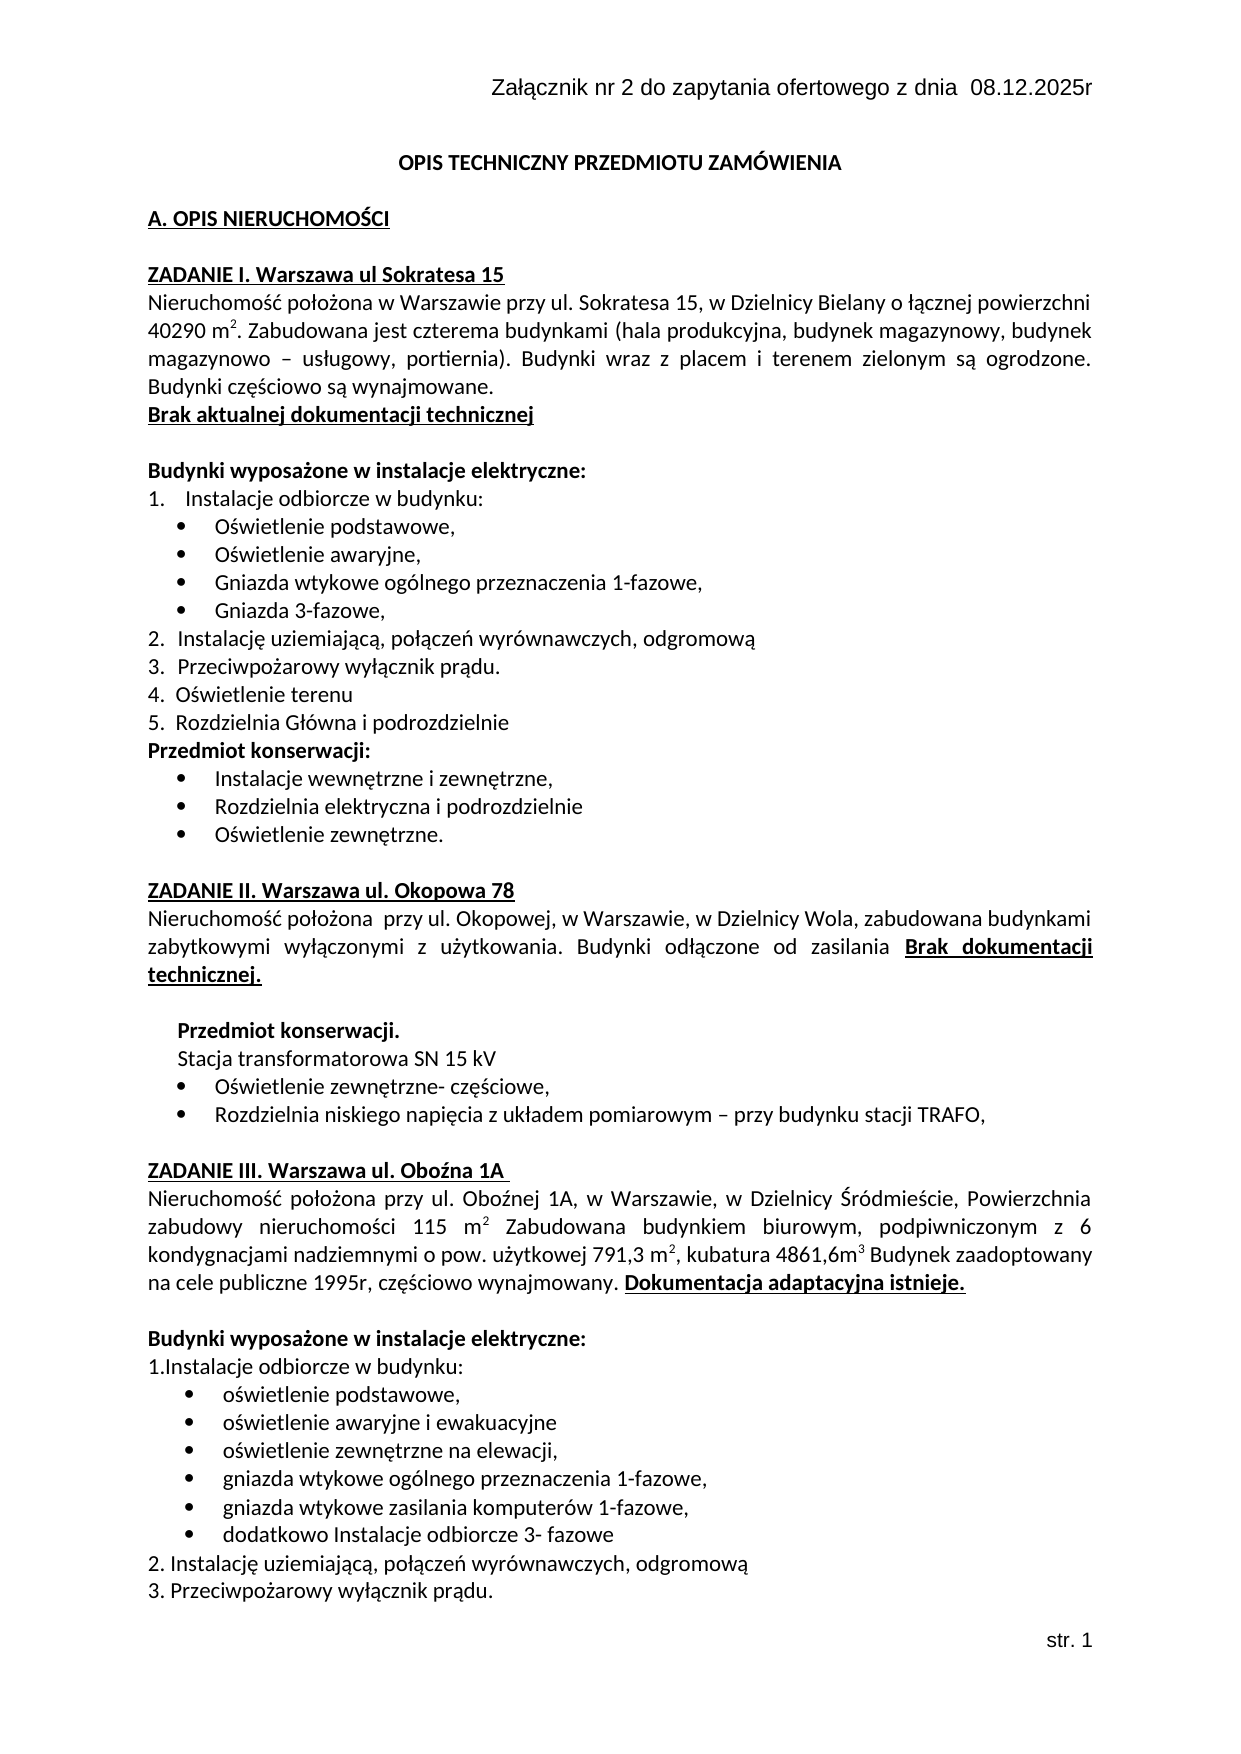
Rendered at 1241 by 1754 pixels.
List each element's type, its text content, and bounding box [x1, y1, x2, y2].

text ZADANIE II. Warszawa ul. Okopowa 78 [148, 876, 1093, 904]
list Rozdzielnia elektryczna i podrozdzielnie [177, 792, 1093, 820]
list Instalacje wewnętrzne i zewnętrzne, [177, 764, 1093, 792]
text Przedmiot konserwacji: [148, 736, 1093, 764]
list oświetlenie zewnętrzne na elewacji, [185, 1437, 1093, 1464]
text Stacja transformatorowa SN 15 kV [177, 1044, 1093, 1072]
text Nieruchomość położona przy ul. Oboźnej 1A, w Warszawie, w Dzielnicy Śródmieście, Powierzchnia zabudowy nieruchomości 115 m2 Zabudowana budynkiem biurowym, podpiwniczonym z 6 kondygnacjami nadziemnymi o pow. użytkowej 791,3 m2, kubatura 4861,6m3 Budynek zaadoptowany na cele publiczne 1995r, częściowo wynajmowany. Dokumentacja adaptacyjna istnieje. [148, 1184, 1093, 1296]
text ZADANIE I. Warszawa ul Sokratesa 15 [148, 260, 1093, 288]
list Gniazda 3-fazowe, [177, 596, 1093, 624]
list oświetlenie awaryjne i ewakuacyjne [185, 1408, 1093, 1437]
list dodatkowo Instalacje odbiorcze 3- fazowe [185, 1521, 1093, 1549]
text Przedmiot konserwacji. [177, 1016, 1093, 1044]
text 2. Instalację uziemiającą, połączeń wyrównawczych, odgromową [148, 1549, 1093, 1577]
text 3. Przeciwpożarowy wyłącznik prądu. [148, 1577, 1093, 1605]
text Budynki wyposażone w instalacje elektryczne: [148, 1324, 1093, 1352]
text 3. Przeciwpożarowy wyłącznik prądu. [148, 652, 1093, 680]
list Instalacje odbiorcze w budynku: [148, 484, 1093, 512]
list gniazda wtykowe zasilania komputerów 1-fazowe, [185, 1493, 1093, 1521]
text Nieruchomość położona przy ul. Okopowej, w Warszawie, w Dzielnicy Wola, zabudowana budynkami zabytkowymi wyłączonymi z użytkowania. Budynki odłączone od zasilania Brak dokumentacji technicznej. [148, 904, 1093, 988]
text OPIS TECHNICZNY PRZEDMIOTU ZAMÓWIENIA [148, 148, 1093, 176]
list Gniazda wtykowe ogólnego przeznaczenia 1-fazowe, [177, 568, 1093, 596]
text 4. Oświetlenie terenu [148, 680, 1093, 708]
text Brak aktualnej dokumentacji technicznej [148, 400, 1093, 428]
text A. OPIS NIERUCHOMOŚCI [148, 204, 1093, 232]
text 5. Rozdzielnia Główna i podrozdzielnie [148, 708, 1093, 736]
list Rozdzielnia niskiego napięcia z układem pomiarowym – przy budynku stacji TRAFO, [177, 1100, 1093, 1128]
list Oświetlenie zewnętrzne- częściowe, [177, 1072, 1093, 1100]
list Oświetlenie zewnętrzne. [177, 820, 1093, 848]
list gniazda wtykowe ogólnego przeznaczenia 1-fazowe, [185, 1464, 1093, 1493]
text 2. Instalację uziemiającą, połączeń wyrównawczych, odgromową [148, 624, 1093, 652]
text Nieruchomość położona w Warszawie przy ul. Sokratesa 15, w Dzielnicy Bielany o łącznej powierzchni 40290 m2. Zabudowana jest czterema budynkami (hala produkcyjna, budynek magazynowy, budynek magazynowo – usługowy, portiernia). Budynki wraz z placem i terenem zielonym są ogrodzone. Budynki częściowo są wynajmowane. [148, 288, 1093, 400]
list oświetlenie podstawowe, [185, 1381, 1093, 1408]
text ZADANIE III. Warszawa ul. Oboźna 1A [148, 1156, 1093, 1184]
list Oświetlenie podstawowe, [177, 512, 1093, 540]
text 1.Instalacje odbiorcze w budynku: [148, 1352, 1093, 1381]
list Oświetlenie awaryjne, [177, 540, 1093, 568]
text Budynki wyposażone w instalacje elektryczne: [148, 456, 1093, 484]
